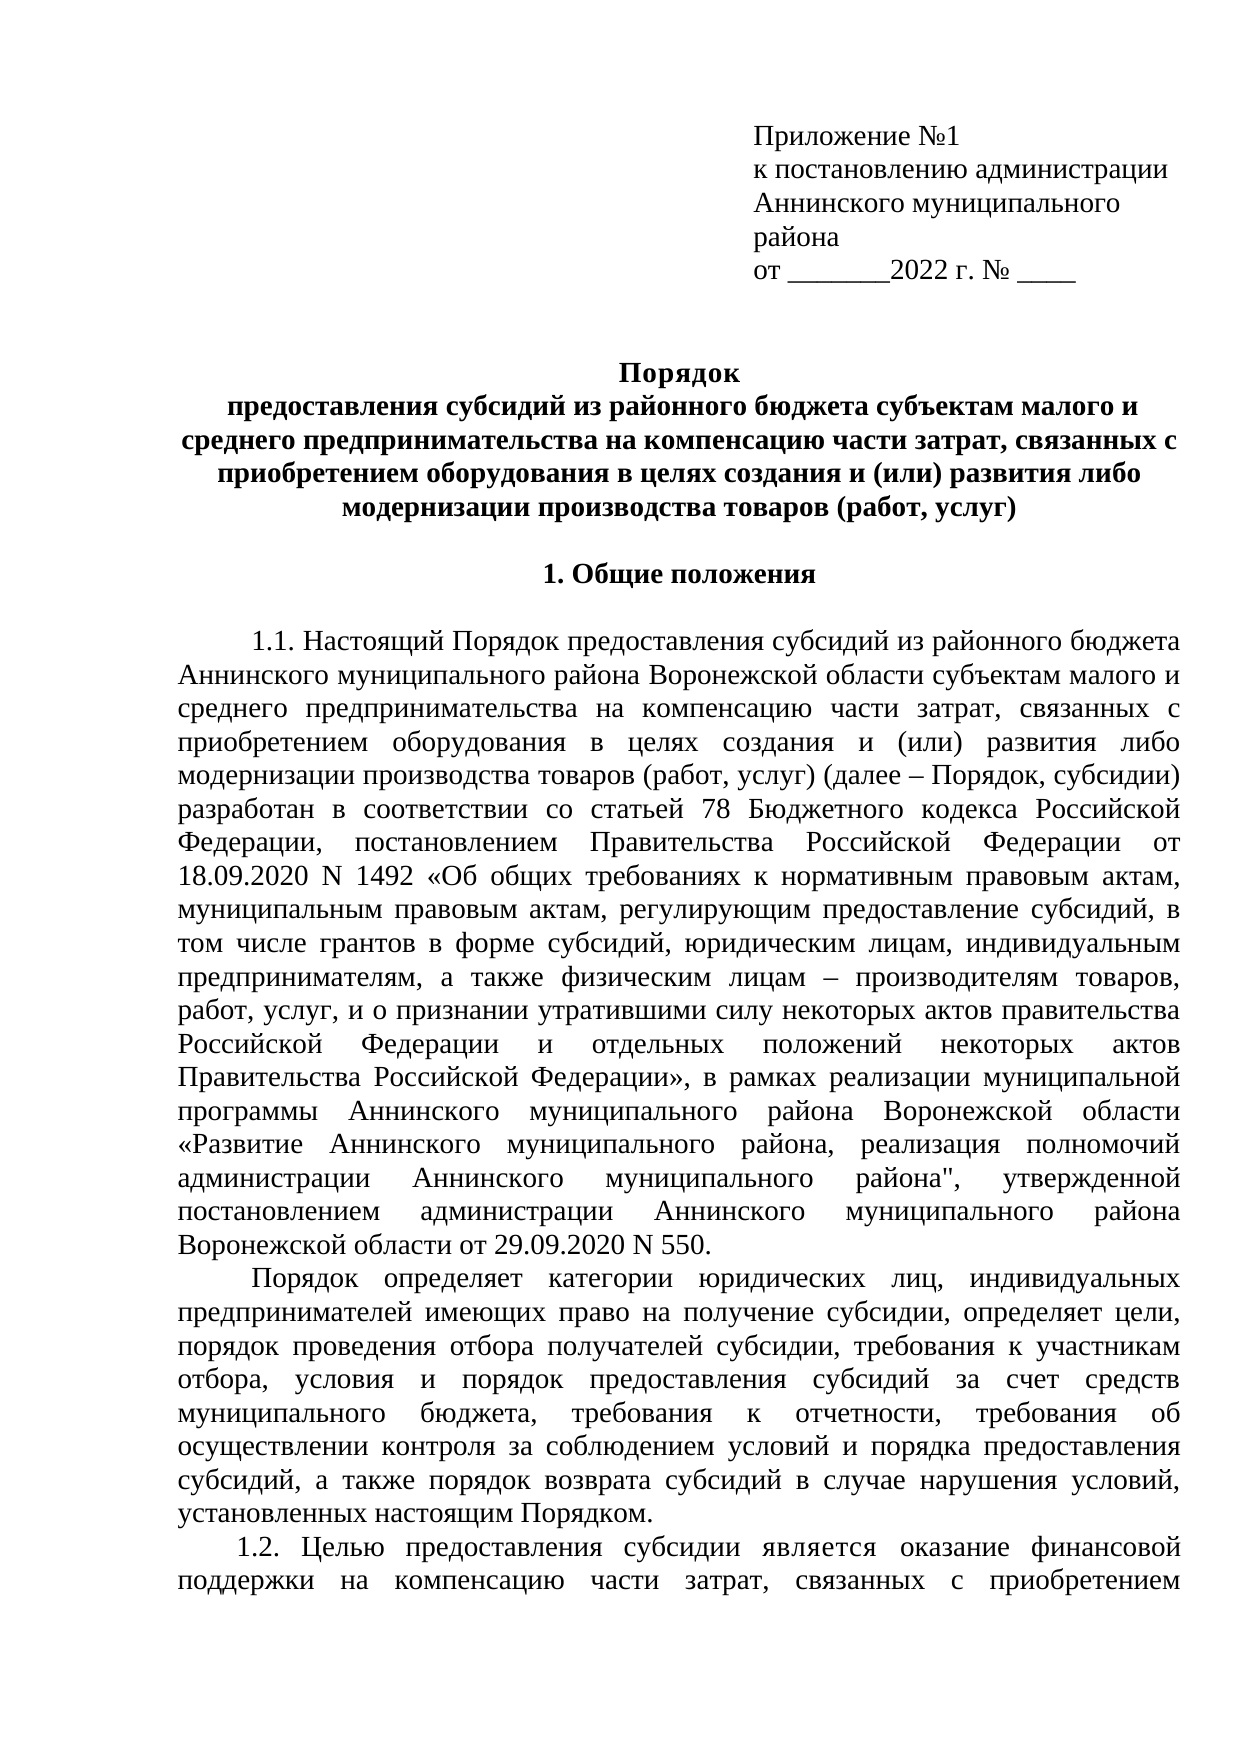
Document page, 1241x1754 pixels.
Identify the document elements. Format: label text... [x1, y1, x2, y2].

text 1. Общие положения [177, 556, 1181, 590]
text к постановлению администрации Аннинского муниципального [753, 152, 1181, 219]
text от _______2022 г. № ____ [753, 252, 1181, 286]
text Порядок определяет категории юридических лиц, индивидуальных предпринимателей имеющих право на получение субсидии, определяет цели, порядок проведения отбора получателей субсидии, требования к участникам отбора, условия и порядок предоставления субсидий за счет средств муниципального бюджета, требования к отчетности, требования об осуществлении контроля за соблюдением условий и порядка предоставления субсидий, а также порядок возврата субсидий в случае нарушения условий, установленных настоящим Порядком. [177, 1261, 1181, 1529]
text района [753, 219, 1181, 252]
text предоставления субсидий из районного бюджета субъектам малого и среднего предпринимательства на компенсацию части затрат, связанных с приобретением оборудования в целях создания и (или) развития либо модернизации производства товаров (работ, услуг) [177, 388, 1181, 523]
text 1.1. Настоящий Порядок предоставления субсидий из районного бюджета Аннинского муниципального района Воронежской области субъектам малого и среднего предпринимательства на компенсацию части затрат, связанных с приобретением оборудования в целях создания и (или) развития либо модернизации производства товаров (работ, услуг) (далее – Порядок, субсидии) разработан в соответствии со статьей 78 Бюджетного кодекса Российской Федерации, постановлением Правительства Российской Федерации от 18.09.2020 N 1492 «Об общих требованиях к нормативным правовым актам, муниципальным правовым актам, регулирующим предоставление субсидий, в том числе грантов в форме субсидий, юридическим лицам, индивидуальным предпринимателям, а также физическим лицам – производителям товаров, работ, услуг, и о признании утратившими силу некоторых актов правительства Российской Федерации и отдельных положений некоторых актов Правительства Российской Федерации», в рамках реализации муниципальной программы Аннинского муниципального района Воронежской области «Развитие Аннинского муниципального района, реализация полномочий администрации Аннинского муниципального района", утвержденной постановлением администрации Аннинского муниципального района Воронежской области от 29.09.2020 N 550. [177, 623, 1181, 1261]
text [177, 1529, 1181, 1596]
text Порядок [177, 355, 1181, 388]
text Приложение №1 [753, 118, 1181, 152]
